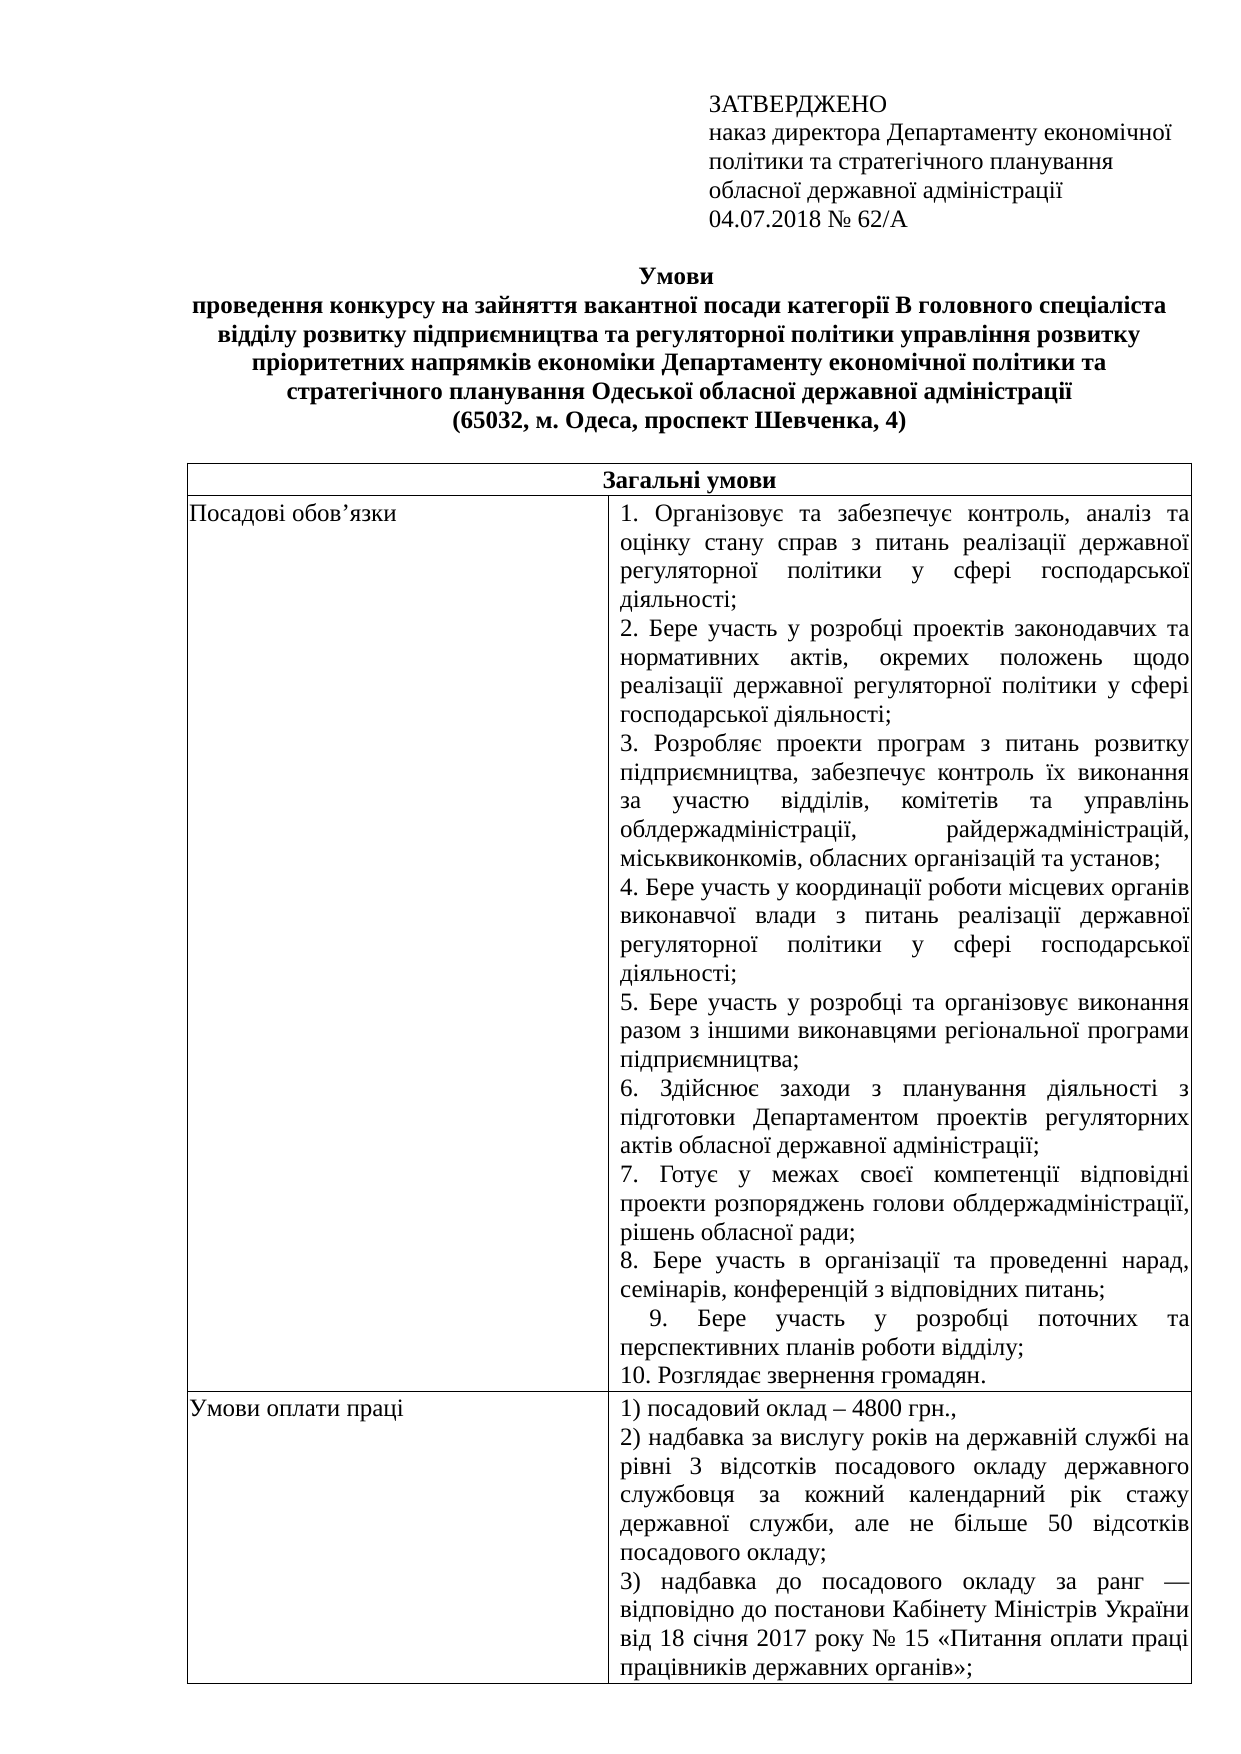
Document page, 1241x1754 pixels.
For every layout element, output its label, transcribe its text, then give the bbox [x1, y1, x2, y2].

text ЗАТВЕРДЖЕНО наказ директора Департаменту економічної політики та стратегічного планування обласної державної адміністрації 04.07.2018 № 62/А [709, 89, 1181, 261]
table_cell Умови оплати праці [188, 1392, 608, 1682]
text Умови проведення конкурсу на зайняття вакантної посади категорії В головного спеціаліста відділу розвитку підприємництва та регуляторної політики управління розвитку пріоритетних напрямків економіки Департаменту економічної політики та стратегічного планування Одеської обласної державної адміністрації [177, 261, 1181, 405]
text (65032, м. Одеса, проспект Шевченка, 4) [177, 405, 1181, 434]
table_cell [609, 1392, 1191, 1682]
table_cell Посадові обов’язки [188, 496, 608, 1391]
table_cell 1. Організовує та забезпечує контроль, аналіз та оцінку стану справ з питань реалізації державної регуляторної політики у сфері господарської діяльності; 2. Бере участь у розробці проектів законодавчих та нормативних актів, окремих положень щодо реалізації державної регуляторної політики у сфері господарської діяльності; 3. Розробляє проекти програм з питань розвитку підприємництва, забезпечує контроль їх виконання за участю відділів, комітетів та управлінь облдержадміністрації, райдержадміністрацій, міськвиконкомів, обласних організацій та установ; 4. Бере участь у координації роботи місцевих органів виконавчої влади з питань реалізації державної регуляторної політики у сфері господарської діяльності; 5. Бере участь у розробці та організовує виконання разом з іншими виконавцями регіональної програми підприємництва; 6. Здійснює заходи з планування діяльності з підготовки Департаментом проектів регуляторних актів обласної державної адміністрації; 7. Готує у межах своєї компетенції відповідні проекти розпоряджень голови облдержадміністрації, рішень обласної ради; 8. Бере участь в організації та проведенні нарад, семінарів, конференцій з відповідних питань; 9. Бере участь у розробці поточних та перспективних планів роботи відділу; 10. Розглядає звернення громадян. [609, 496, 1191, 1391]
table_header Загальні умови [188, 464, 1191, 495]
